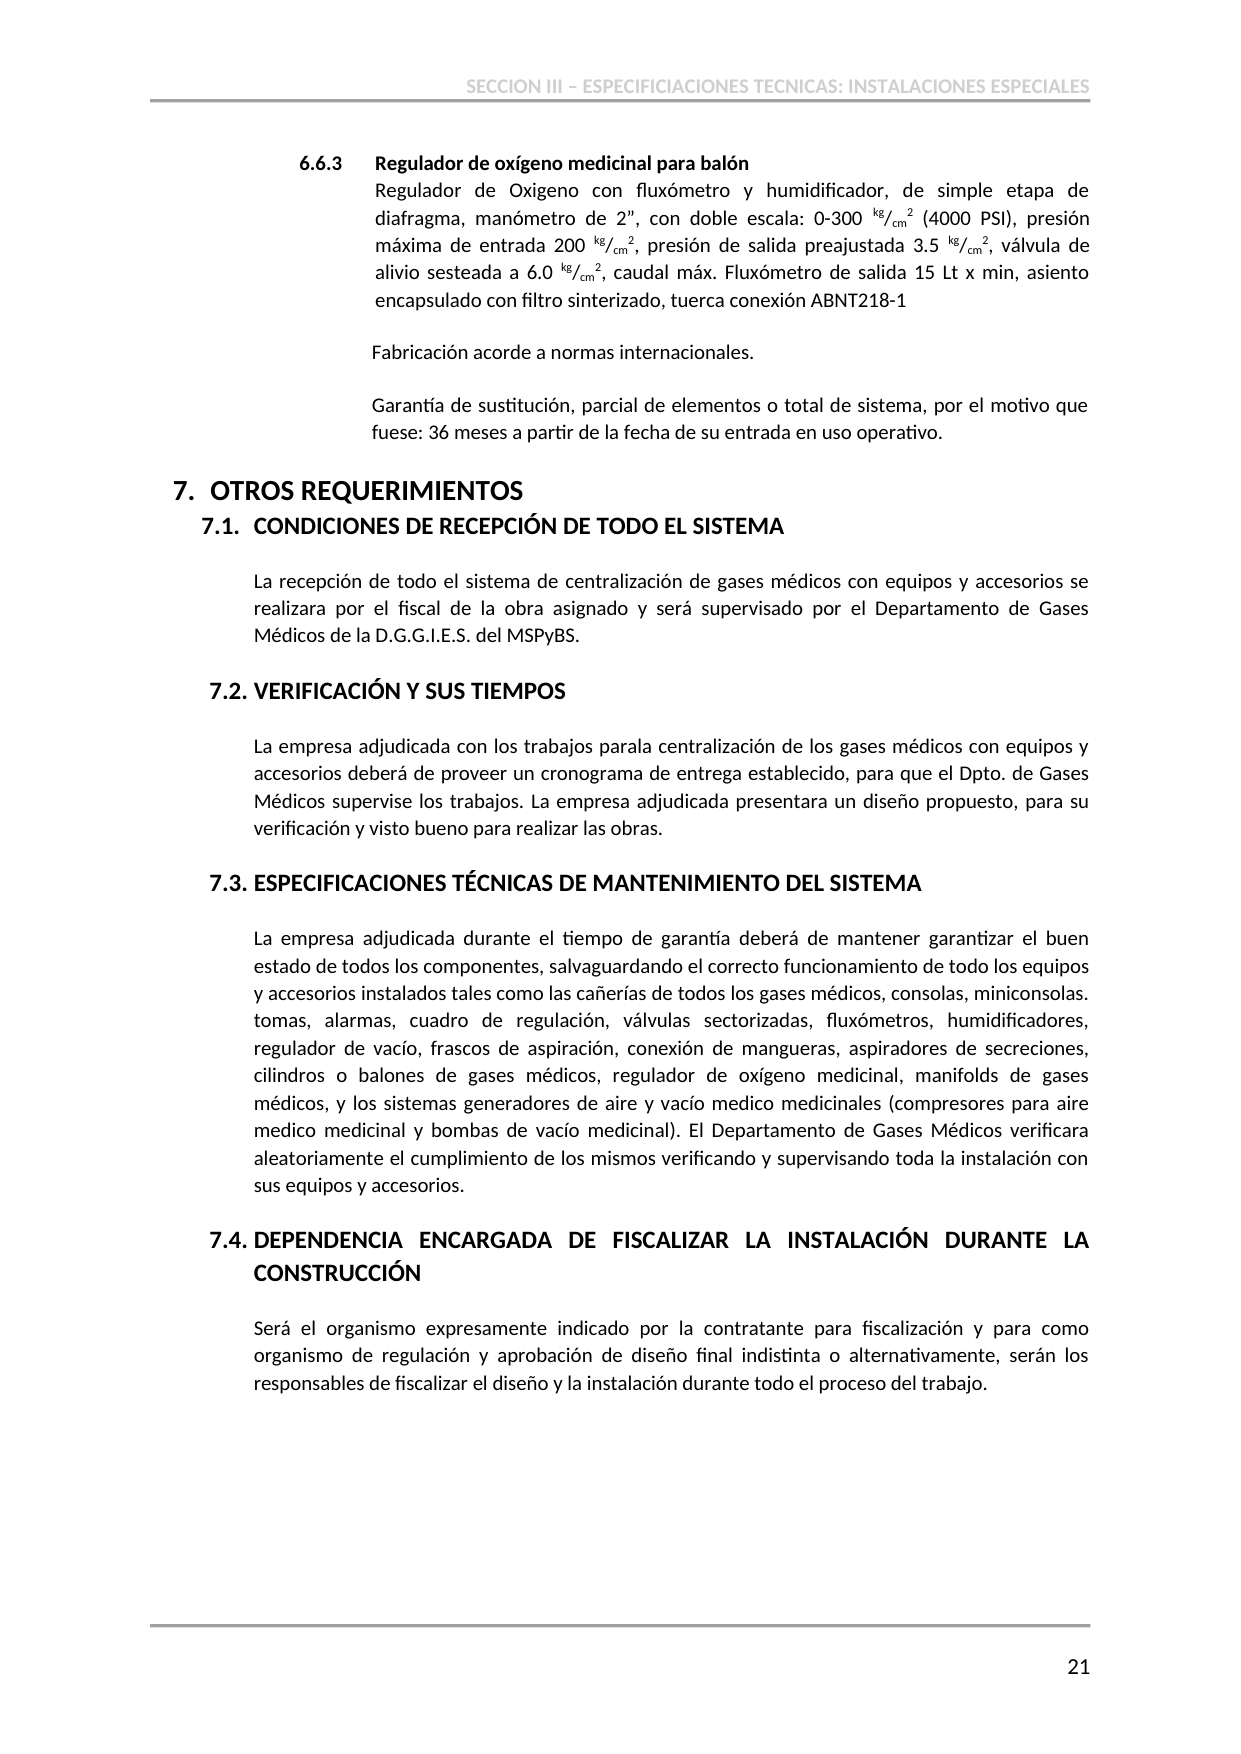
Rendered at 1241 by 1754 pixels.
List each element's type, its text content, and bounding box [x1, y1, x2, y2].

list CONDICIONES DE RECEPCIÓN DE TODO EL SISTEMA [201, 510, 1090, 541]
list ESPECIFICACIONES TÉCNICAS DE MANTENIMIENTO DEL SISTEMA [209, 868, 1090, 898]
text La recepción de todo el sistema de centralización de gases médicos con equipos y accesorios se realizara por el fiscal de la obra asignado y será supervisado por el Departamento de Gases Médicos de la D.G.G.I.E.S. del MSPyBS. [253, 568, 1090, 648]
list OTROS REQUERIMIENTOS [173, 472, 1090, 507]
text La empresa adjudicada con los trabajos parala centralización de los gases médicos con equipos y accesorios deberá de proveer un cronograma de entrega establecido, para que el Dpto. de Gases Médicos supervise los trabajos. La empresa adjudicada presentara un diseño propuesto, para su verificación y visto bueno para realizar las obras. [253, 733, 1090, 841]
list Regulador de oxígeno medicinal para balón [342, 150, 1090, 175]
text La empresa adjudicada durante el tiempo de garantía deberá de mantener garantizar el buen estado de todos los componentes, salvaguardando el correcto funcionamiento de todo los equipos y accesorios instalados tales como las cañerías de todos los gases médicos, consolas, miniconsolas. tomas, alarmas, cuadro de regulación, válvulas sectorizadas, fluxómetros, humidificadores, regulador de vacío, frascos de aspiración, conexión de mangueras, aspiradores de secreciones, cilindros o balones de gases médicos, regulador de oxígeno medicinal, manifolds de gases médicos, y los sistemas generadores de aire y vacío medico medicinales (compresores para aire medico medicinal y bombas de vacío medicinal). El Departamento de Gases Médicos verificara aleatoriamente el cumplimiento de los mismos verificando y supervisando toda la instalación con sus equipos y accesorios. [253, 926, 1090, 1197]
list DEPENDENCIA ENCARGADA DE FISCALIZAR LA INSTALACIÓN DURANTE LA CONSTRUCCIÓN [209, 1224, 1090, 1288]
text Fabricación acorde a normas internacionales. [372, 339, 1090, 365]
text Será el organismo expresamente indicado por la contratante para fiscalización y para como organismo de regulación y aprobación de diseño final indistinta o alternativamente, serán los responsables de fiscalizar el diseño y la instalación durante todo el proceso del trabajo. [253, 1315, 1090, 1396]
list Regulador de Oxigeno con fluxómetro y humidificador, de simple etapa de diafragma, manómetro de 2”, con doble escala: 0-300 kg/cm2 (4000 PSI), presión máxima de entrada 200 kg/cm2, presión de salida preajustada 3.5 kg/cm2, válvula de alivio sesteada a 6.0 kg/cm2, caudal máx. Fluxómetro de salida 15 Lt x min, asiento encapsulado con filtro sinterizado, tuerca conexión ABNT218-1 [375, 177, 1090, 312]
list VERIFICACIÓN Y SUS TIEMPOS [209, 675, 1090, 706]
